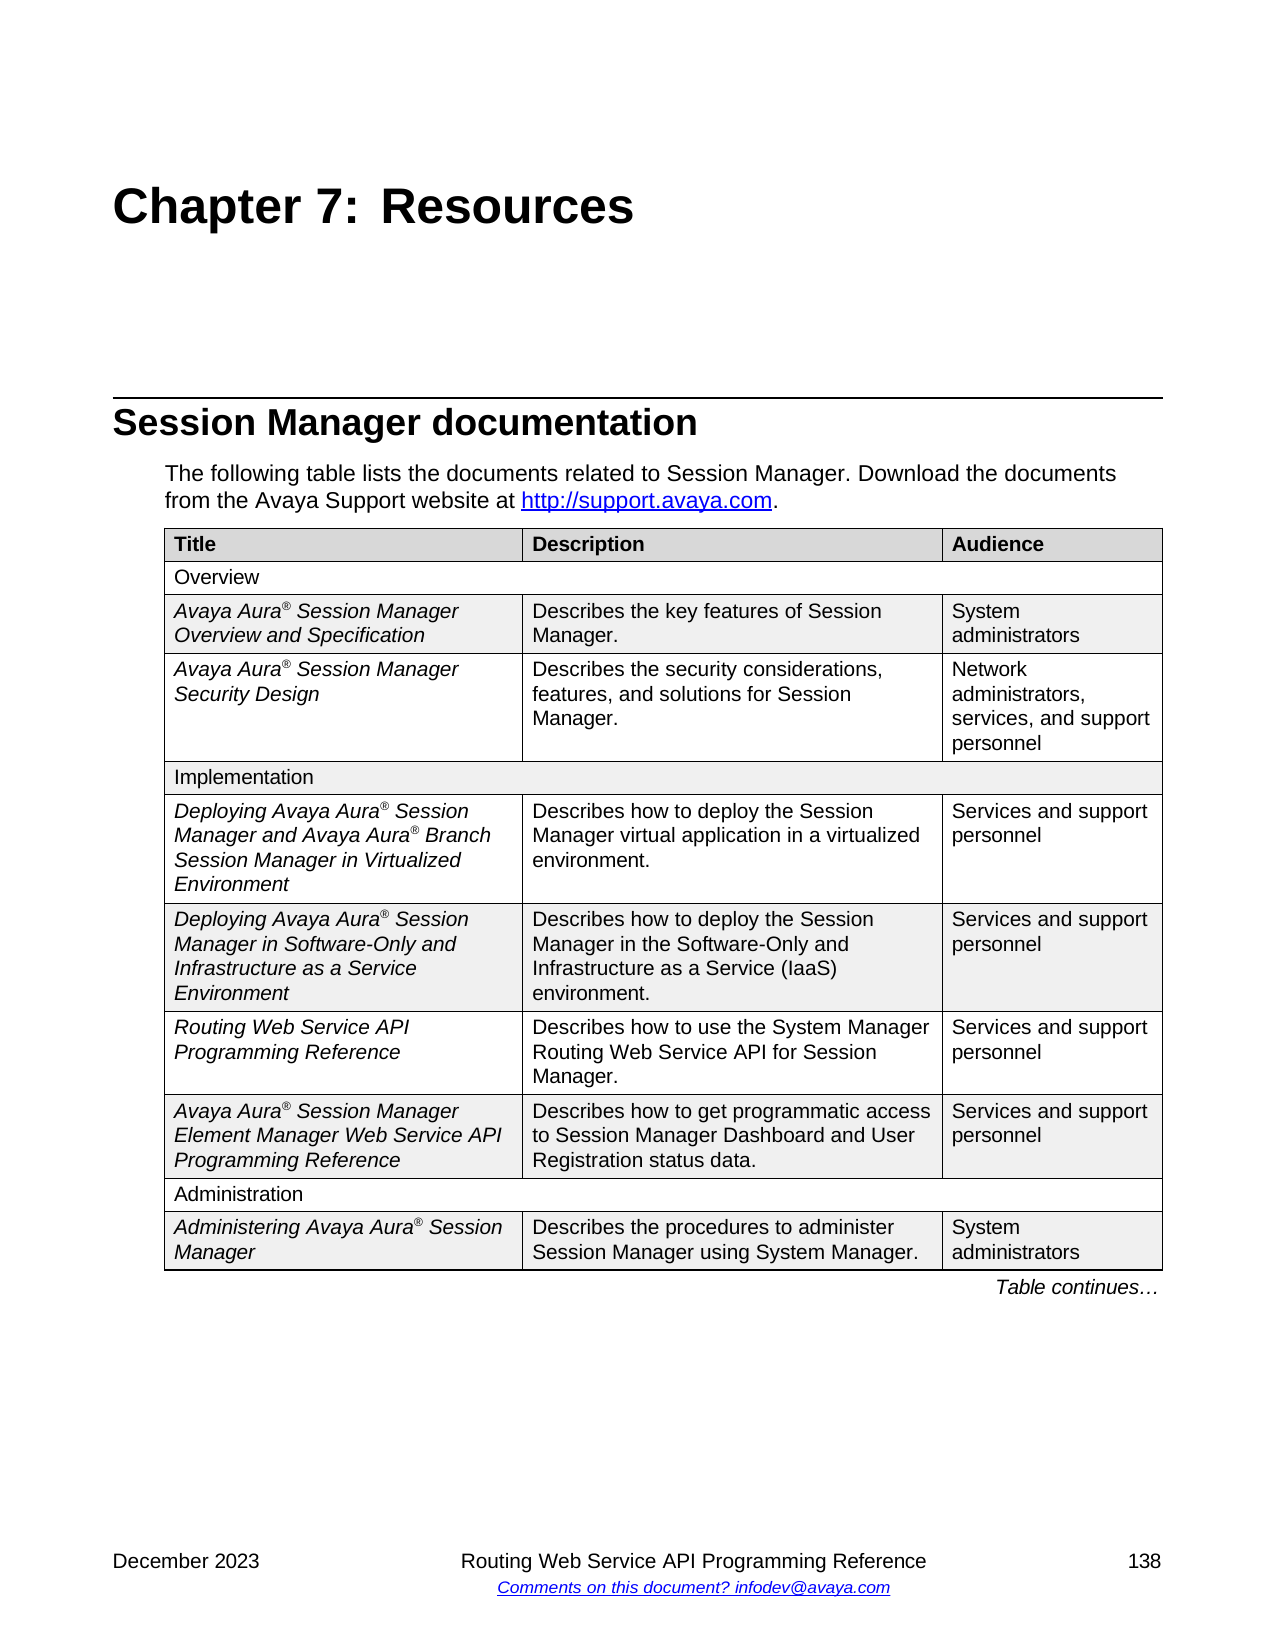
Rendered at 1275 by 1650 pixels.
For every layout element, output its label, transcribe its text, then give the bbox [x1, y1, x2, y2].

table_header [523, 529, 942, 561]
text The following table lists the documents related to Session Manager. Download the documents from the Avaya Support website at http://support.avaya.com. [164, 459, 1155, 513]
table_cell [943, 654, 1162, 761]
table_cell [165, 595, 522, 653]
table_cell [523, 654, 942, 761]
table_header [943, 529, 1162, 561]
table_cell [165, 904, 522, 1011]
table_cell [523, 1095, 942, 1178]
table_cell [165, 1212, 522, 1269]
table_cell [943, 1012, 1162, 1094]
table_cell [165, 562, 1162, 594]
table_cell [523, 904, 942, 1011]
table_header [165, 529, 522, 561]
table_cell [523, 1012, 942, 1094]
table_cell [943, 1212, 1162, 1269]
subtitle Chapter 7: Resources [112, 176, 1254, 234]
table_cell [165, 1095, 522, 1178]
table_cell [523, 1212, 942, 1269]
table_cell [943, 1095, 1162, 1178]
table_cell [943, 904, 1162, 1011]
text Table continues… [96, 1275, 1159, 1299]
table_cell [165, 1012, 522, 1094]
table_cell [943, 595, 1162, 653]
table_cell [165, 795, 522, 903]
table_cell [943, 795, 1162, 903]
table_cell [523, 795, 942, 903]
subtitle Session Manager documentation [112, 400, 1254, 443]
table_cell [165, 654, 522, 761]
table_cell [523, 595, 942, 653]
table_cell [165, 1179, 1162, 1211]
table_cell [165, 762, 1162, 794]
